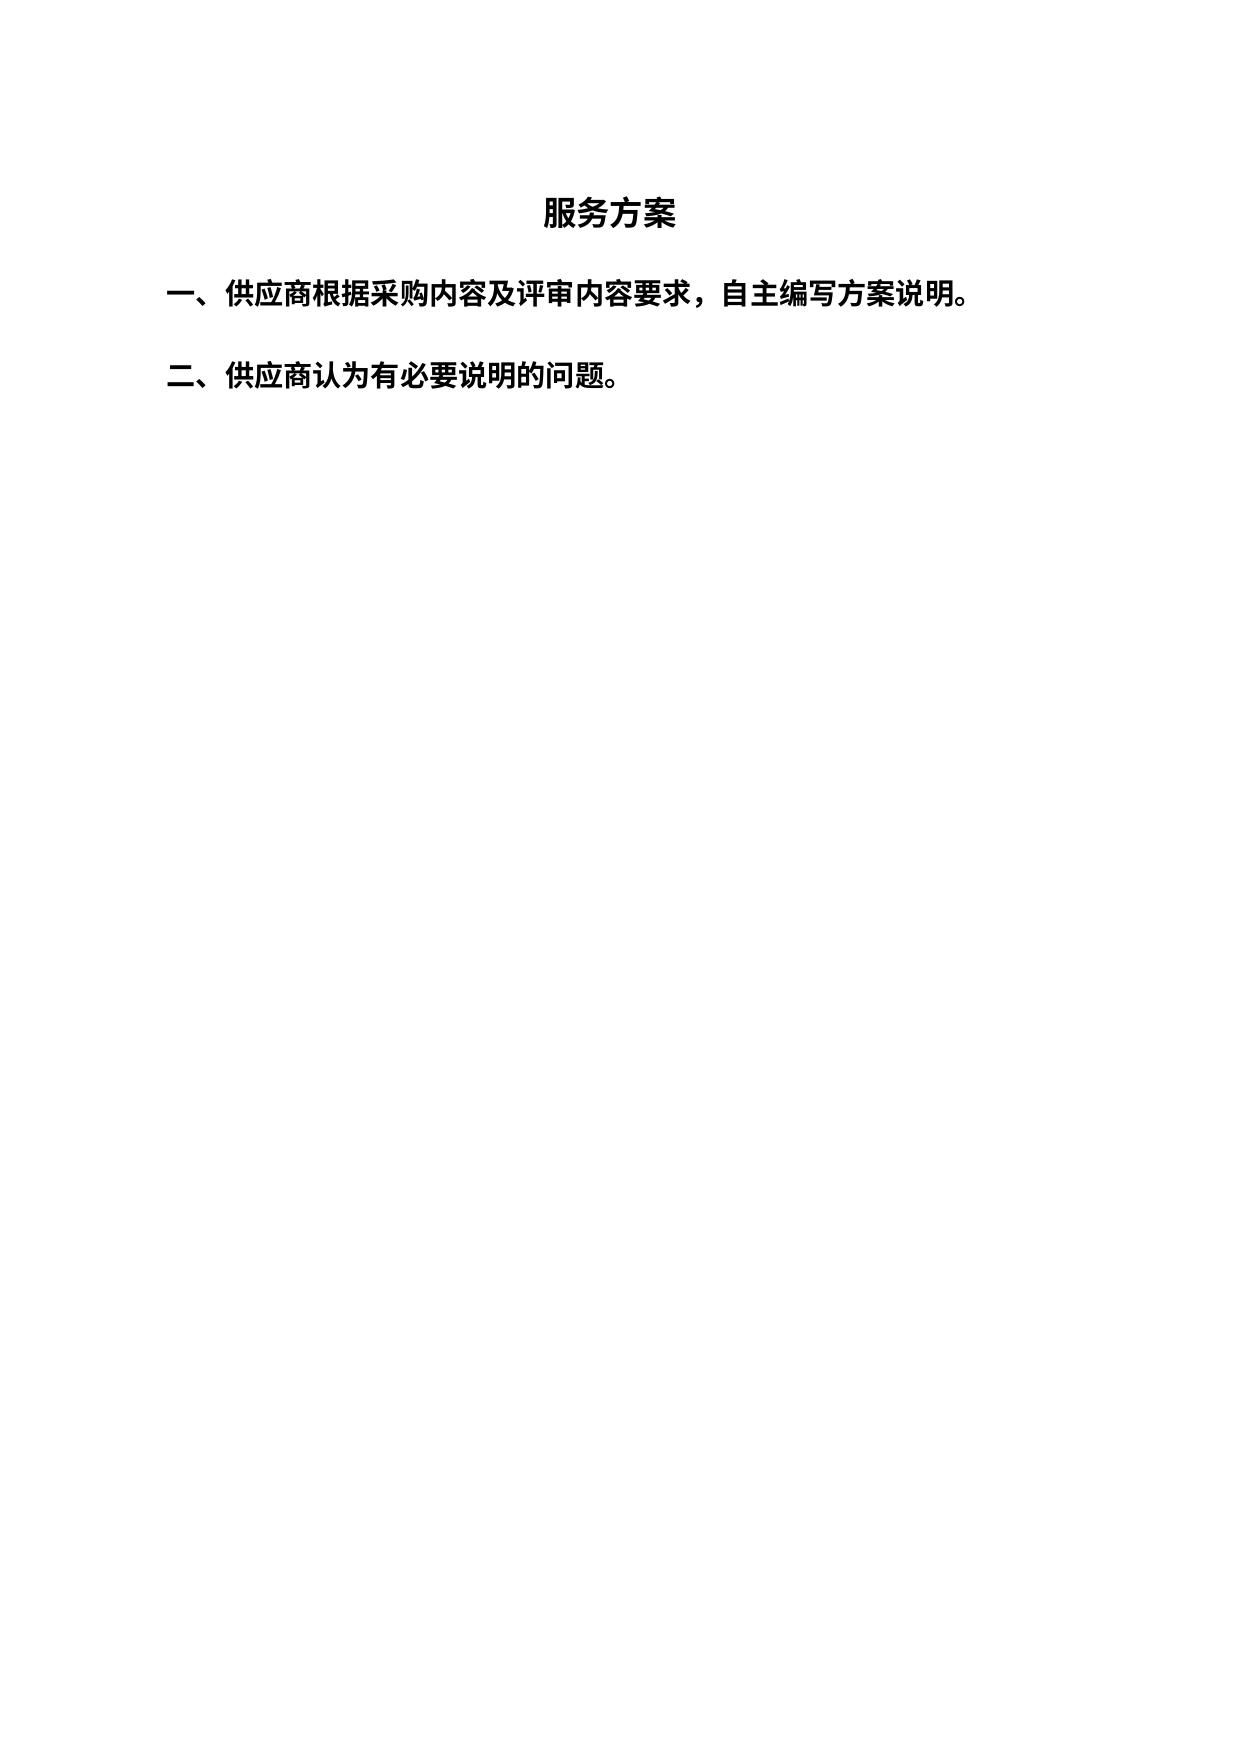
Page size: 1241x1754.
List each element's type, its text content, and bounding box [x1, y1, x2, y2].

text 二、供应商认为有必要说明的问题。 [166, 341, 1053, 406]
text 一、供应商根据采购内容及评审内容要求，自主编写方案说明。 [166, 259, 1053, 324]
text 服务方案 [166, 178, 1053, 243]
